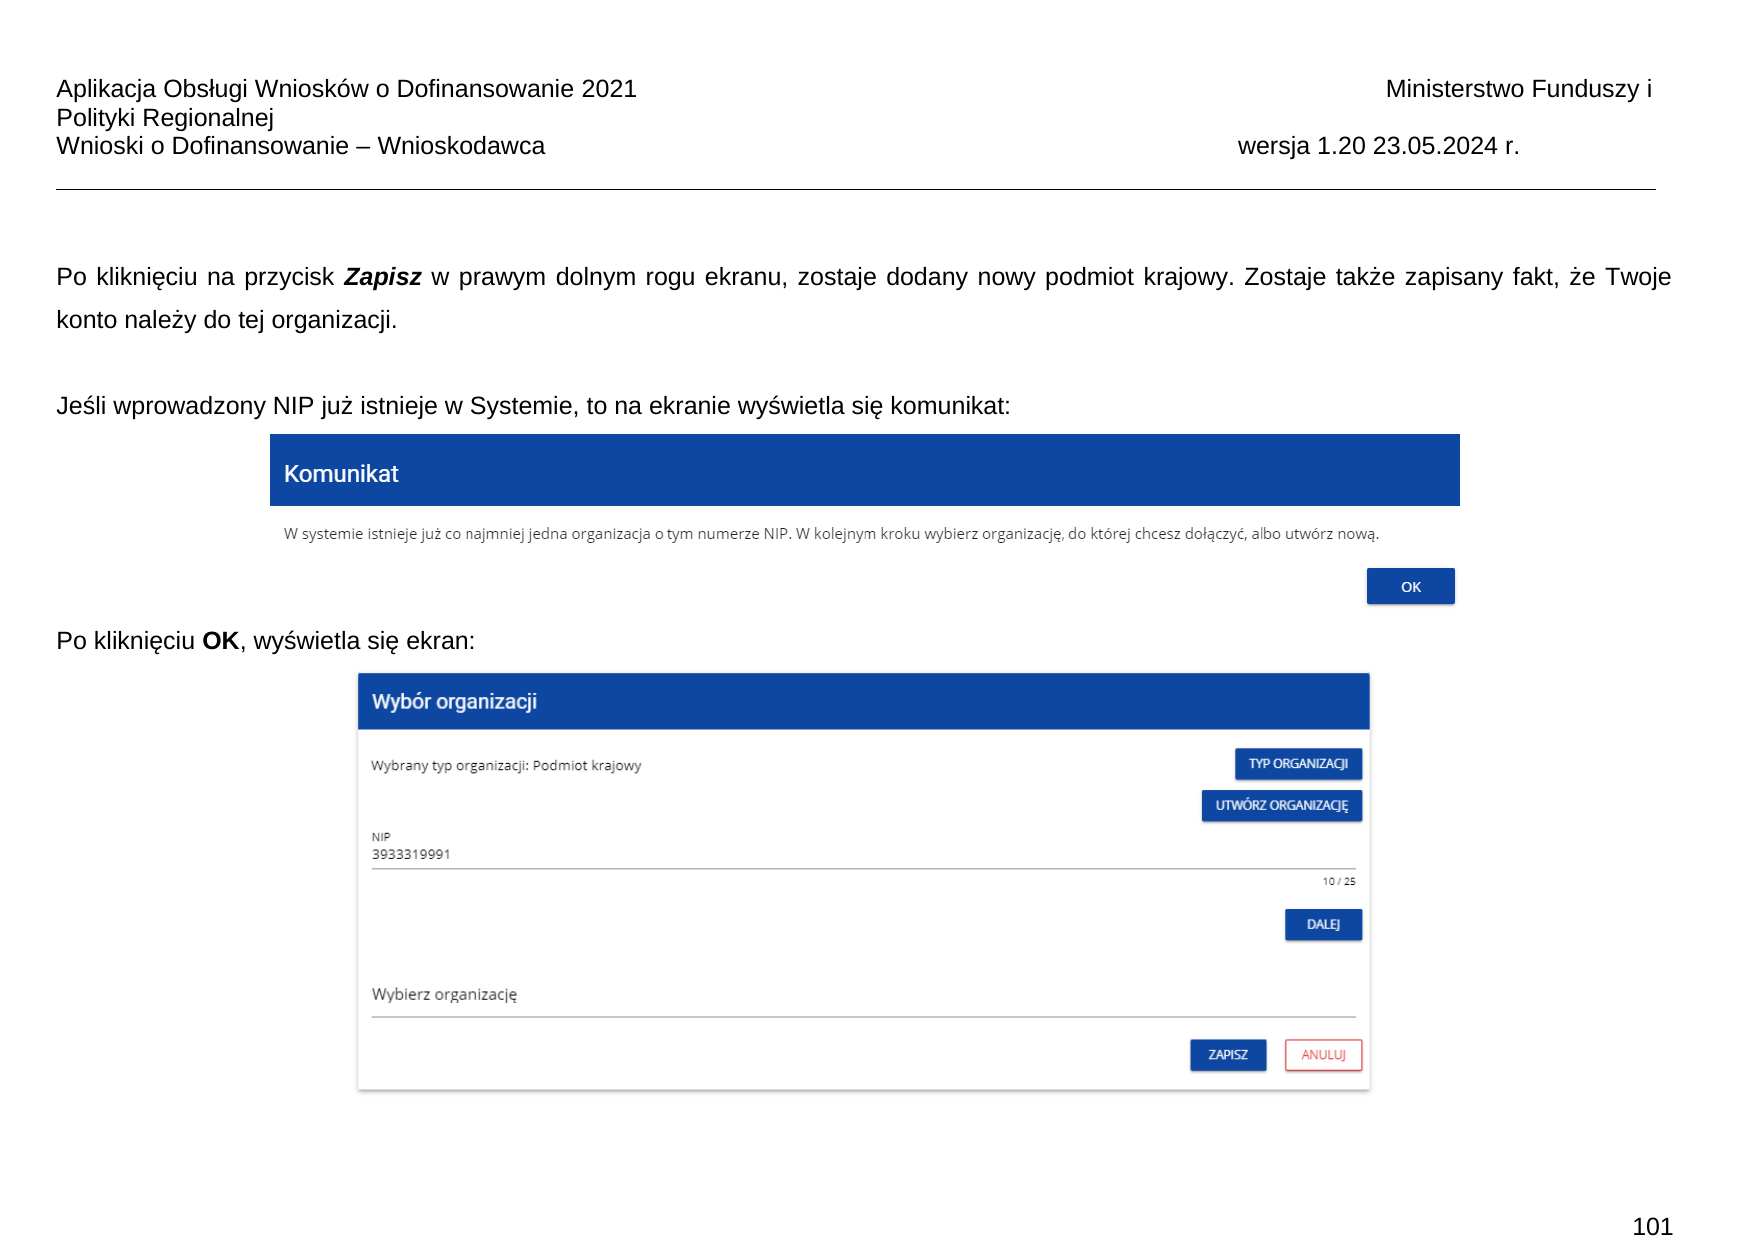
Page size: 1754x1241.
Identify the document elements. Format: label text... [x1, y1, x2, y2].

picture [270, 434, 1460, 612]
picture [353, 669, 1377, 1100]
text Jeśli wprowadzony NIP już istnieje w Systemie, to na ekranie wyświetla się komunikat: [56, 391, 1674, 420]
text Po kliknięciu na przycisk Zapisz w prawym dolnym rogu ekranu, zostaje dodany nowy podmiot krajowy. Zostaje także zapisany fakt, że Twoje konto należy do tej organizacji. [56, 262, 1674, 334]
text Po kliknięciu OK, wyświetla się ekran: [56, 626, 1674, 655]
